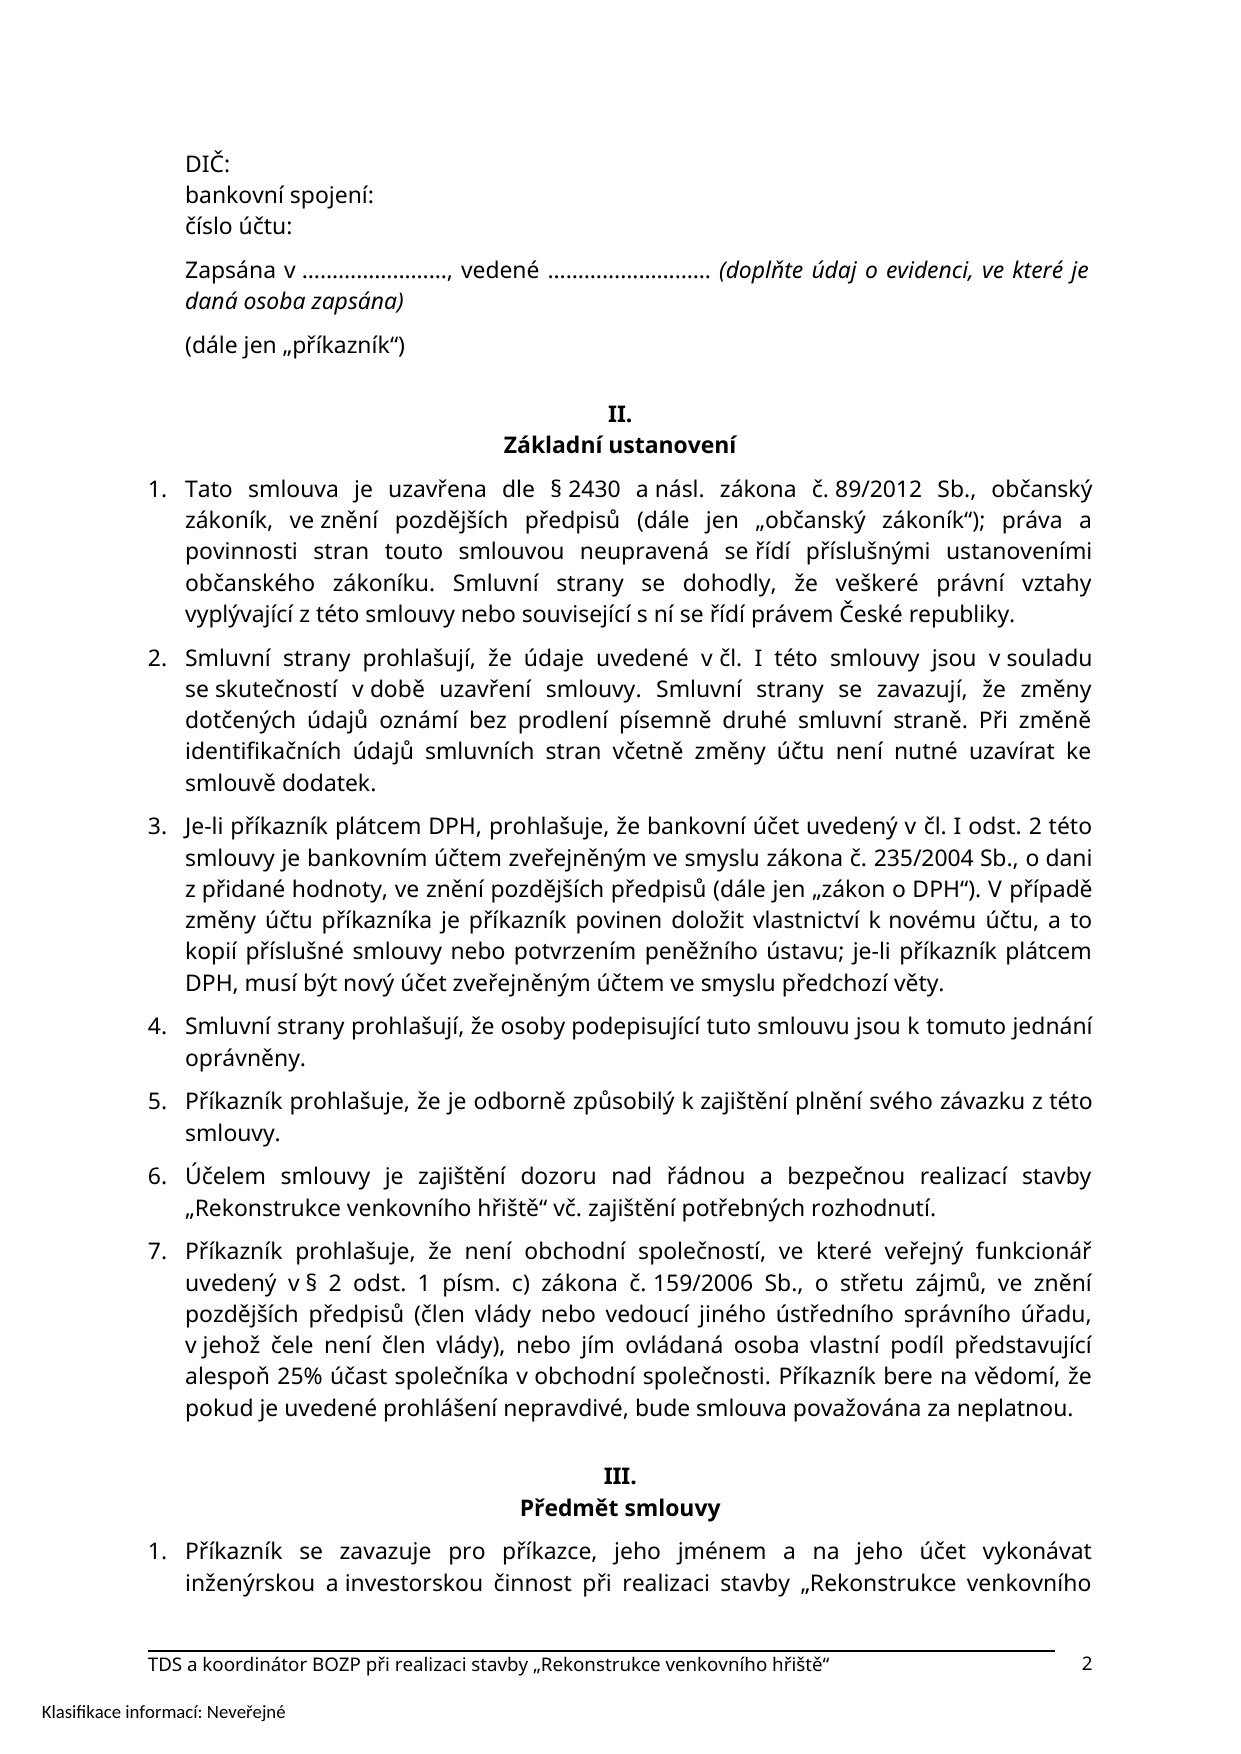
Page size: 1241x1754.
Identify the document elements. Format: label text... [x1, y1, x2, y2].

list Účelem smlouvy je zajištění dozoru nad řádnou a bezpečnou realizací stavby „Rekonstrukce venkovního hřiště“ vč. zajištění potřebných rozhodnutí. [148, 1160, 1092, 1223]
text Zapsána v ……………………, vedené ……………………… (doplňte údaj o evidenci, ve které je daná osoba zapsána) [185, 254, 1092, 316]
list bankovní spojení: [185, 179, 1092, 210]
list Smluvní strany prohlašují, že údaje uvedené v čl. I této smlouvy jsou v souladu se skutečností v době uzavření smlouvy. Smluvní strany se zavazují, že změny dotčených údajů oznámí bez prodlení písemně druhé smluvní straně. Při změně identifikačních údajů smluvních stran včetně změny účtu není nutné uzavírat ke smlouvě dodatek. [148, 641, 1092, 798]
list Příkazník prohlašuje, že není obchodní společností, ve které veřejný funkcionář uvedený v § 2 odst. 1 písm. c) zákona č. 159/2006 Sb., o střetu zájmů, ve znění pozdějších předpisů (člen vlády nebo vedoucí jiného ústředního správního úřadu, v jehož čele není člen vlády), nebo jím ovládaná osoba vlastní podíl představující alespoň 25% účast společníka v obchodní společnosti. Příkazník bere na vědomí, že pokud je uvedené prohlášení nepravdivé, bude smlouva považována za neplatnou. [148, 1235, 1092, 1423]
text II. Základní ustanovení [148, 398, 1092, 460]
list Je-li příkazník plátcem DPH, prohlašuje, že bankovní účet uvedený v čl. I odst. 2 této smlouvy je bankovním účtem zveřejněným ve smyslu zákona č. 235/2004 Sb., o dani z přidané hodnoty, ve znění pozdějších předpisů (dále jen „zákon o DPH“). V případě změny účtu příkazníka je příkazník povinen doložit vlastnictví k novému účtu, a to kopií příslušné smlouvy nebo potvrzením peněžního ústavu; je-li příkazník plátcem DPH, musí být nový účet zveřejněným účtem ve smyslu předchozí věty. [148, 810, 1092, 998]
list číslo účtu: [185, 210, 1092, 241]
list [148, 1535, 1092, 1598]
text III. Předmět smlouvy [148, 1460, 1092, 1523]
list Smluvní strany prohlašují, že osoby podepisující tuto smlouvu jsou k tomuto jednání oprávněny. [148, 1010, 1092, 1073]
text (dále jen „příkazník“) [185, 329, 1092, 360]
list Tato smlouva je uzavřena dle § 2430 a násl. zákona č. 89/2012 Sb., občanský zákoník, ve znění pozdějších předpisů (dále jen „občanský zákoník“); práva a povinnosti stran touto smlouvou neupravená se řídí příslušnými ustanoveními občanského zákoníku. Smluvní strany se dohodly, že veškeré právní vztahy vyplývající z této smlouvy nebo související s ní se řídí právem České republiky. [148, 473, 1092, 629]
list Příkazník prohlašuje, že je odborně způsobilý k zajištění plnění svého závazku z této smlouvy. [148, 1085, 1092, 1148]
list DIČ: [185, 148, 1092, 179]
